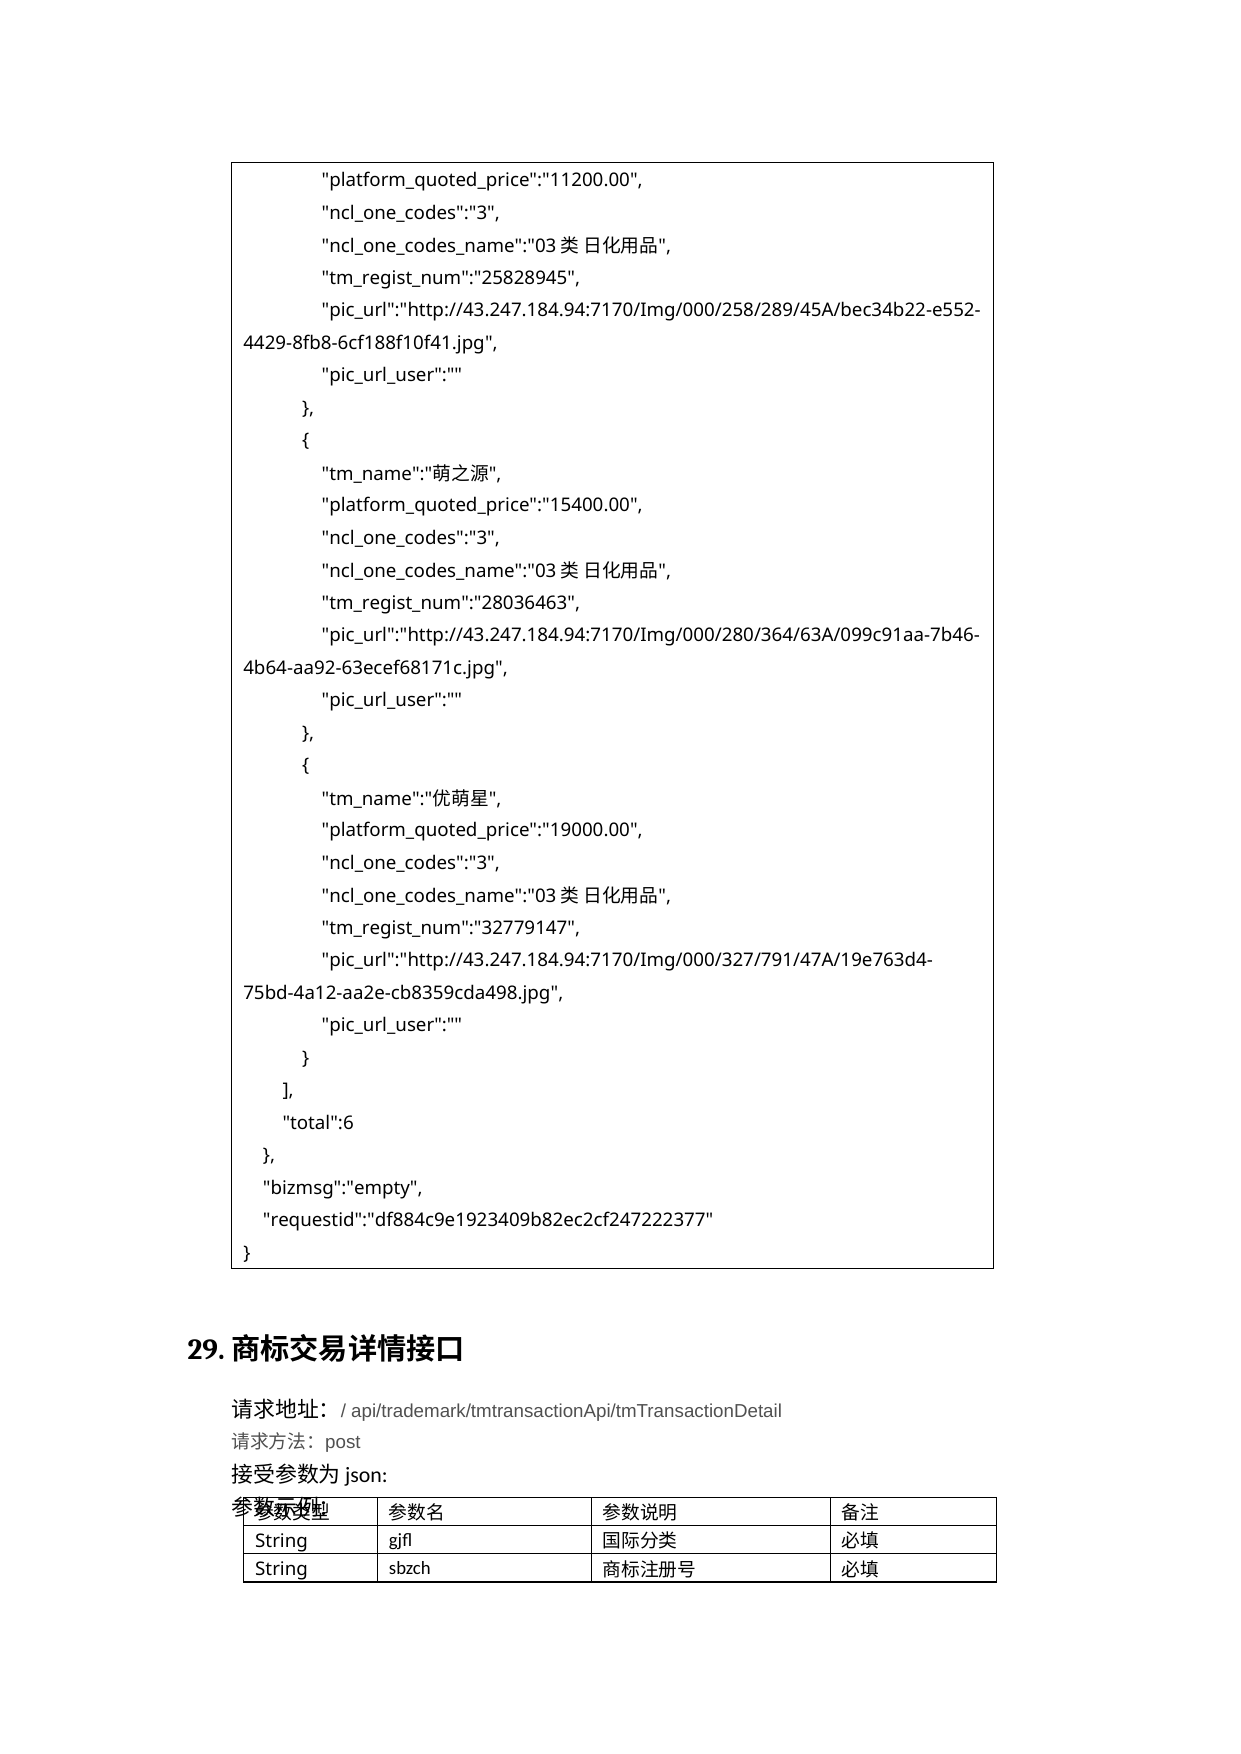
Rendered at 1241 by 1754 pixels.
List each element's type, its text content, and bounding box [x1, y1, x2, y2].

table_header 备注 [831, 1498, 996, 1525]
table_cell 商标注册号 [592, 1554, 830, 1581]
text 请求地址：/ api/trademark/tmtransactionApi/tmTransactionDetail [231, 1392, 1053, 1424]
text 请求方法：post [231, 1424, 1053, 1457]
table_cell 必填 [831, 1526, 996, 1553]
table_header 参数说明 [592, 1498, 830, 1525]
text 参数示例： [187, 1489, 1053, 1522]
table_cell gjfl [378, 1526, 591, 1553]
table_cell 国际分类 [592, 1526, 830, 1553]
table_header 参数类型 [244, 1498, 377, 1525]
table_cell sbzch [378, 1554, 591, 1581]
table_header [232, 163, 993, 1268]
subtitle 商标交易详情接口 [187, 1314, 1053, 1379]
table_cell String [244, 1526, 377, 1553]
text 接受参数为json: [231, 1457, 1053, 1489]
table_cell String [244, 1554, 377, 1581]
table_header 参数名 [378, 1498, 591, 1525]
table_cell 必填 [831, 1554, 996, 1581]
